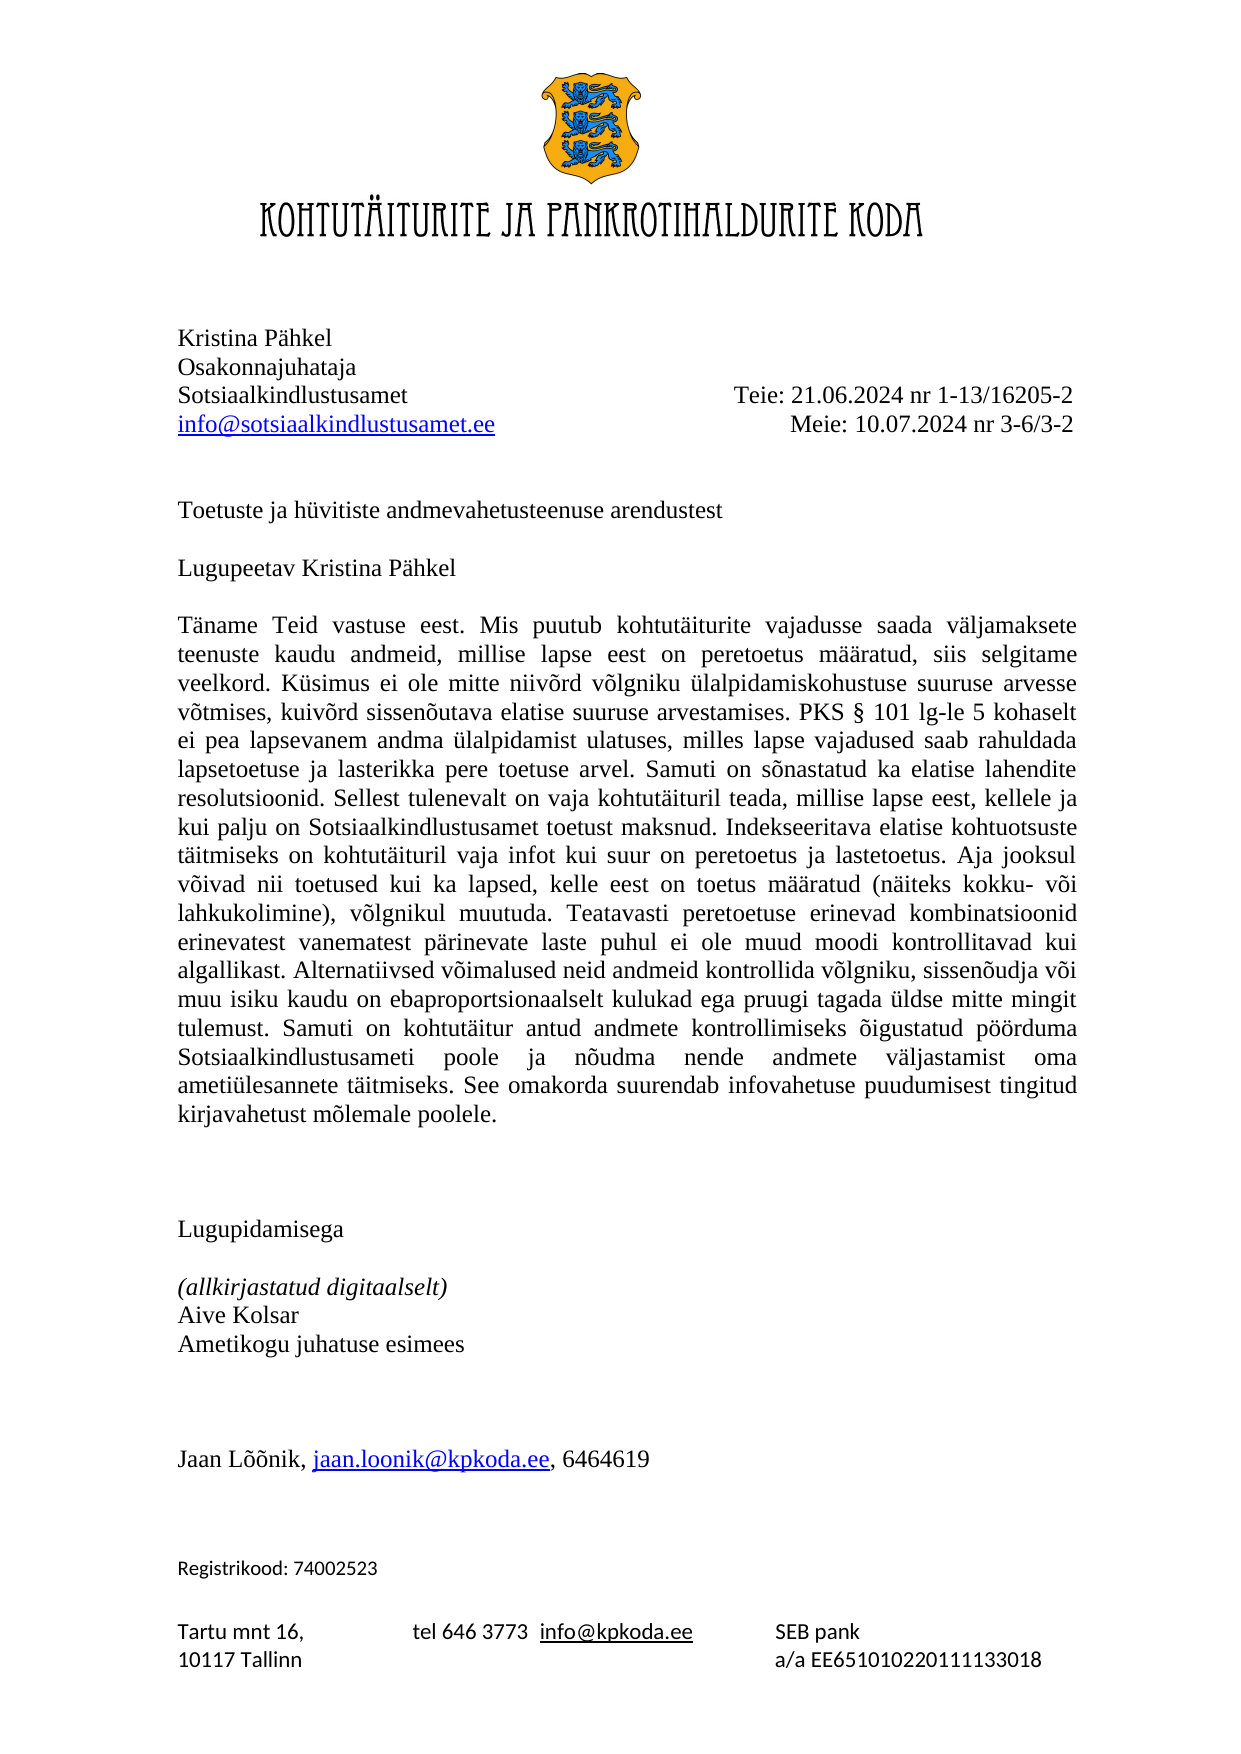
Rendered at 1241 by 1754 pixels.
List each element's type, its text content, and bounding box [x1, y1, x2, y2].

text (allkirjastatud digitaalselt) [177, 1272, 1078, 1300]
text Toetuste ja hüvitiste andmevahetusteenuse arendustest [177, 495, 1078, 524]
text Aive Kolsar [177, 1300, 1078, 1329]
text Jaan Lõõnik, jaan.loonik@kpkoda.ee, 6464619 [177, 1444, 1078, 1473]
picture [260, 73, 923, 237]
text Lugupidamisega [177, 1214, 1078, 1243]
text Osakonnajuhataja [177, 352, 1078, 380]
text Lugupeetav Kristina Pähkel [177, 553, 1078, 582]
text Ametikogu juhatuse esimees [177, 1329, 1078, 1358]
text Täname Teid vastuse eest. Mis puutub kohtutäiturite vajadusse saada väljamaksete teenuste kaudu andmeid, millise lapse eest on peretoetus määratud, siis selgitame veelkord. Küsimus ei ole mitte niivõrd võlgniku ülalpidamiskohustuse suuruse arvesse võtmises, kuivõrd sissenõutava elatise suuruse arvestamises. PKS § 101 lg-le 5 kohaselt ei pea lapsevanem andma ülalpidamist ulatuses, milles lapse vajadused saab rahuldada lapsetoetuse ja lasterikka pere toetuse arvel. Samuti on sõnastatud ka elatise lahendite resolutsioonid. Sellest tulenevalt on vaja kohtutäituril teada, millise lapse eest, kellele ja kui palju on Sotsiaalkindlustusamet toetust maksnud. Indekseeritava elatise kohtuotsuste täitmiseks on kohtutäituril vaja infot kui suur on peretoetus ja lastetoetus. Aja jooksul võivad nii toetused kui ka lapsed, kelle eest on toetus määratud (näiteks kokku- või lahkukolimine), võlgnikul muutuda. Teatavasti peretoetuse erinevad kombinatsioonid erinevatest vanematest pärinevate laste puhul ei ole muud moodi kontrollitavad kui algallikast. Alternatiivsed võimalused neid andmeid kontrollida võlgniku, sissenõudja või muu isiku kaudu on ebaproportsionaalselt kulukad ega pruugi tagada üldse mitte mingit tulemust. Samuti on kohtutäitur antud andmete kontrollimiseks õigustatud pöörduma Sotsiaalkindlustusameti poole ja nõudma nende andmete väljastamist oma ametiülesannete täitmiseks. See omakorda suurendab infovahetuse puudumisest tingitud kirjavahetust mõlemale poolele. [177, 610, 1078, 1128]
text info@sotsiaalkindlustusamet.ee Meie: 10.07.2024 nr 3-6/3-2 [177, 409, 1078, 438]
text Sotsiaalkindlustusamet Teie: 21.06.2024 nr 1-13/16205-2 [177, 380, 1078, 409]
text Kristina Pähkel [177, 323, 1078, 352]
